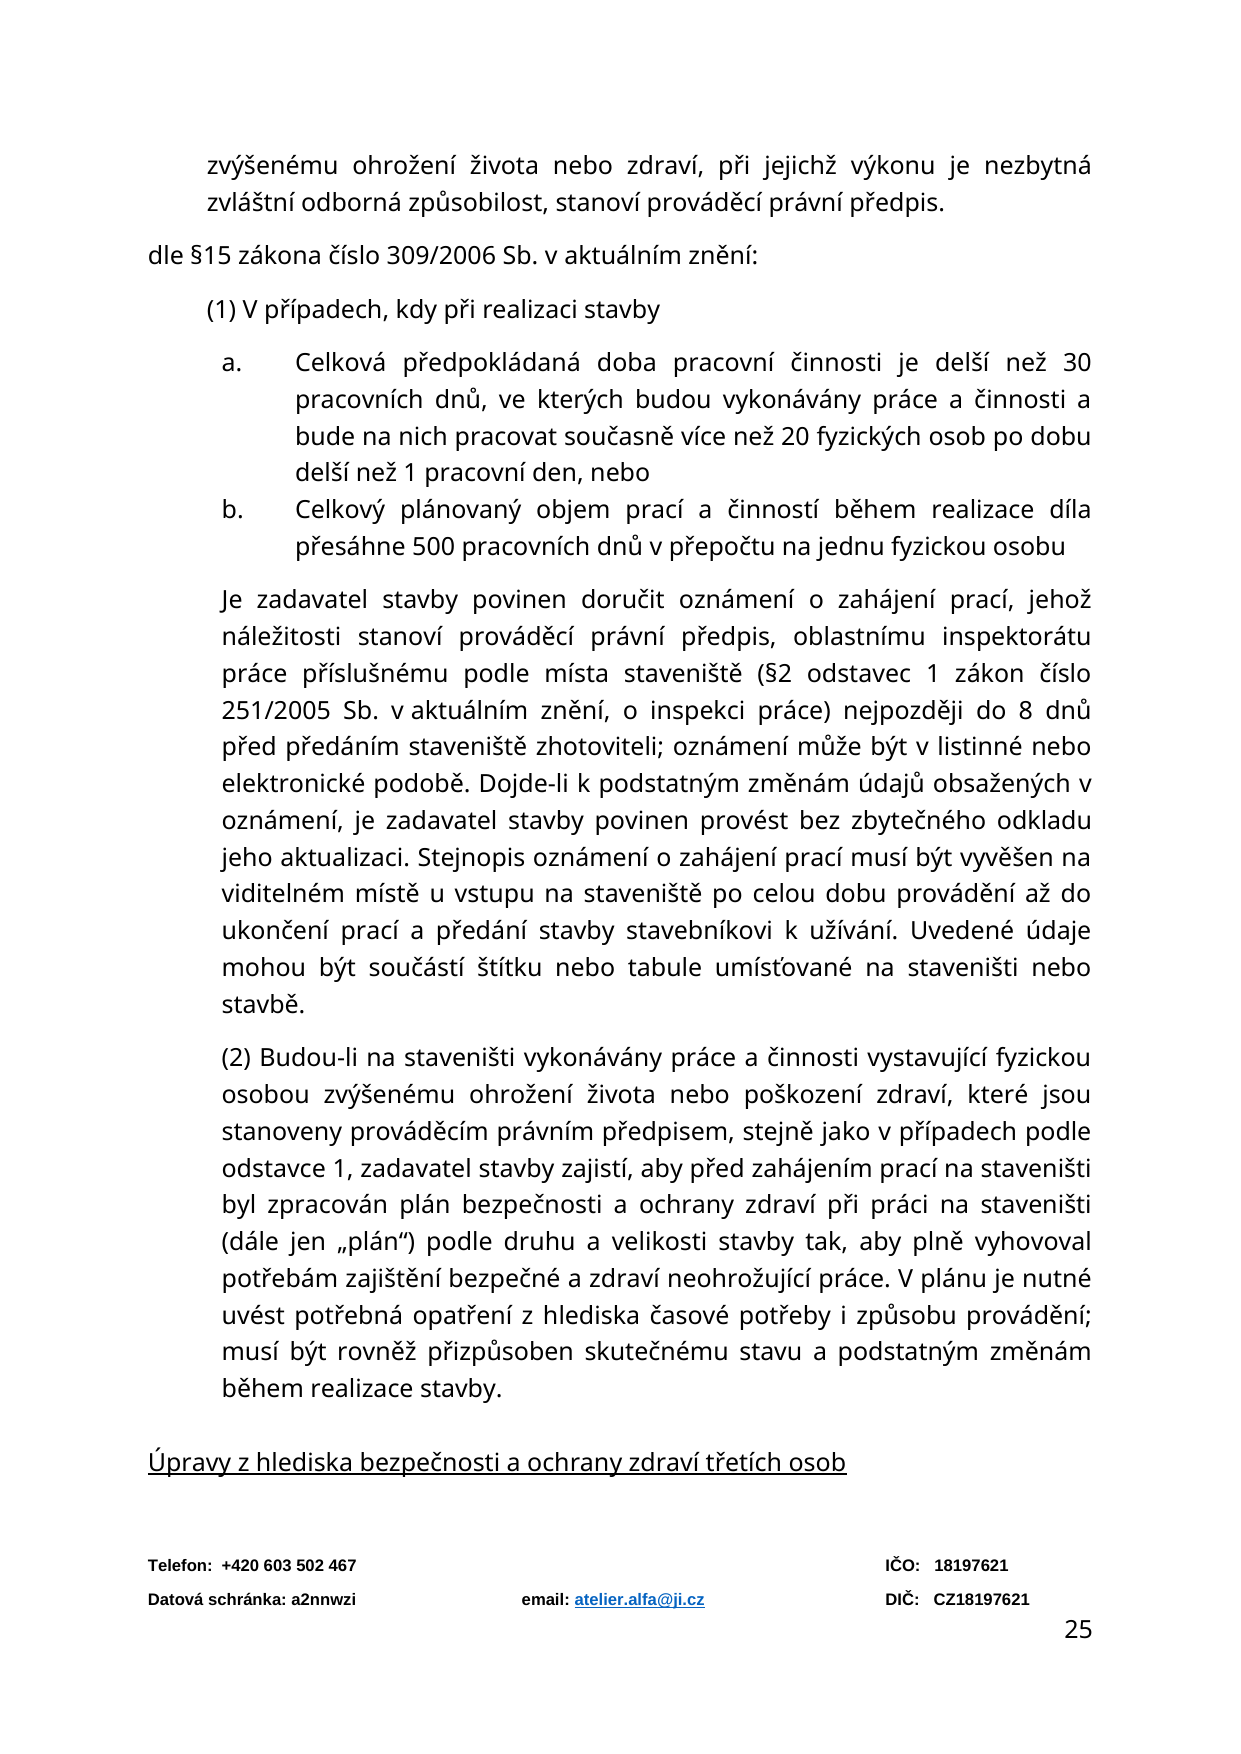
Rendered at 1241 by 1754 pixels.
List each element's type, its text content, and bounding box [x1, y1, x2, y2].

text b. Celkový plánovaný objem prací a činností během realizace díla přesáhne 500 pracovních dnů v přepočtu na jednu fyzickou osobu [221, 492, 1093, 563]
text dle §15 zákona číslo 309/2006 Sb. v aktuálním znění: [148, 238, 1093, 272]
text (2) Budou-li na staveništi vykonávány práce a činnosti vystavující fyzickou osobou zvýšenému ohrožení života nebo poškození zdraví, které jsou stanoveny prováděcím právním předpisem, stejně jako v případech podle odstavce 1, zadavatel stavby zajistí, aby před zahájením prací na staveništi byl zpracován plán bezpečnosti a ochrany zdraví při práci na staveništi (dále jen „plán“) podle druhu a velikosti stavby tak, aby plně vyhovoval potřebám zajištění bezpečné a zdraví neohrožující práce. V plánu je nutné uvést potřebná opatření z hlediska časové potřeby i způsobu provádění; musí být rovněž přizpůsoben skutečnému stavu a podstatným změnám během realizace stavby. [221, 1040, 1093, 1405]
text a. Celková předpokládaná doba pracovní činnosti je delší než 30 pracovních dnů, ve kterých budou vykonávány práce a činnosti a bude na nich pracovat současně více než 20 fyzických osob po dobu delší než 1 pracovní den, nebo [221, 345, 1093, 489]
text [207, 148, 1093, 218]
text Úpravy z hlediska bezpečnosti a ochrany zdraví třetích osob [148, 1444, 1093, 1478]
text Je zadavatel stavby povinen doručit oznámení o zahájení prací, jehož náležitosti stanoví prováděcí právní předpis, oblastnímu inspektorátu práce příslušnému podle místa staveniště (§2 odstavec 1 zákon číslo 251/2005 Sb. v aktuálním znění, o inspekci práce) nejpozději do 8 dnů před předáním staveniště zhotoviteli; oznámení může být v listinné nebo elektronické podobě. Dojde-li k podstatným změnám údajů obsažených v oznámení, je zadavatel stavby povinen provést bez zbytečného odkladu jeho aktualizaci. Stejnopis oznámení o zahájení prací musí být vyvěšen na viditelném místě u vstupu na staveniště po celou dobu provádění až do ukončení prací a předání stavby stavebníkovi k užívání. Uvedené údaje mohou být součástí štítku nebo tabule umísťované na staveništi nebo stavbě. [221, 582, 1093, 1021]
text (1) V případech, kdy při realizaci stavby [148, 291, 1093, 325]
